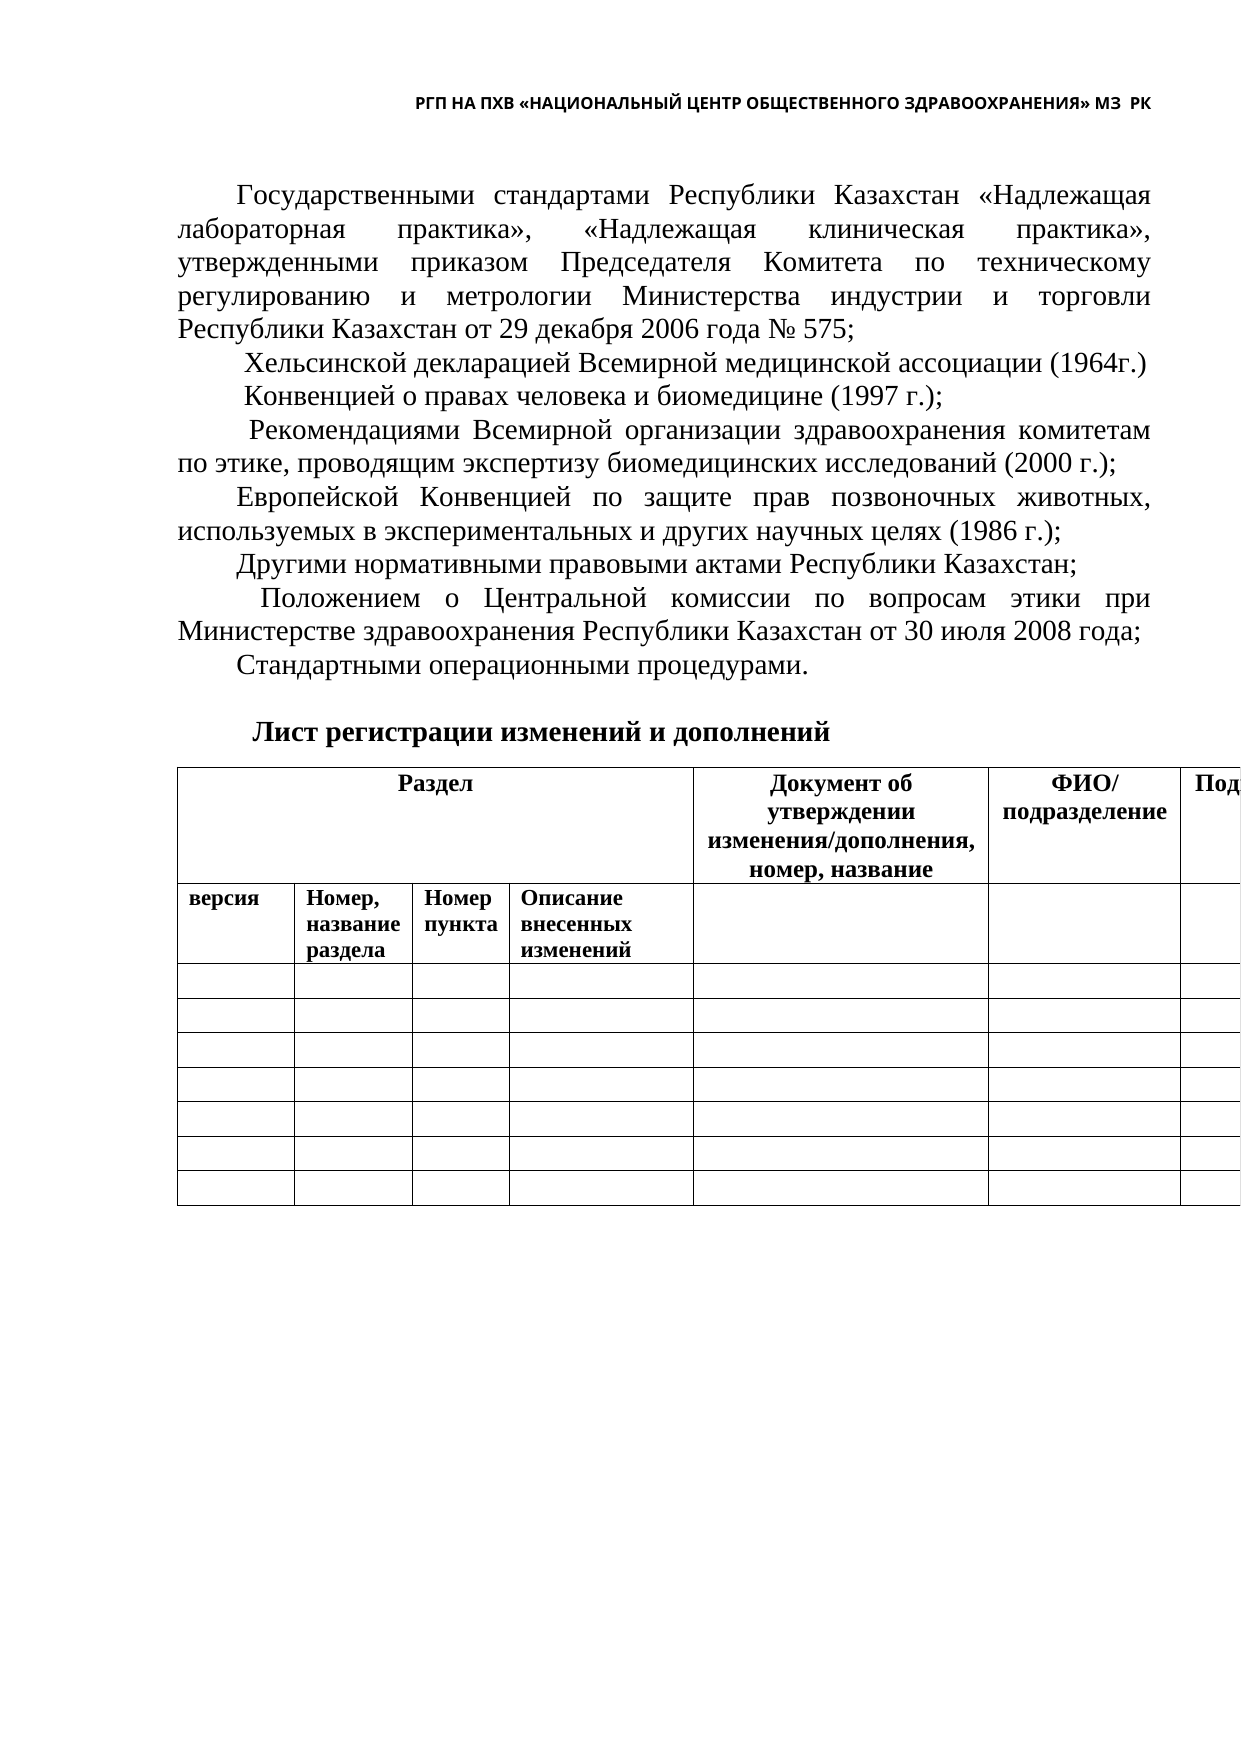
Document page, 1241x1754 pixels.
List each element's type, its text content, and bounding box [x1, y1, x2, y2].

table_cell [413, 1171, 509, 1205]
table_cell [510, 1102, 693, 1136]
table_cell [178, 1033, 294, 1067]
text Стандартными операционными процедурами. [177, 647, 1152, 680]
table_header Подпись [1181, 768, 1240, 883]
table_cell [989, 999, 1180, 1032]
table_cell [178, 1102, 294, 1136]
table_cell [295, 1171, 412, 1205]
table_cell [694, 1068, 988, 1101]
table_header Документ об утверждении изменения/дополнения, номер, название [694, 768, 988, 883]
text Конвенцией о правах человека и биомедицине (1997 г.); [177, 378, 1152, 412]
table_cell [178, 1068, 294, 1101]
table_cell [989, 884, 1180, 963]
table_cell [989, 1068, 1180, 1101]
table_cell [178, 999, 294, 1032]
table_cell [1181, 964, 1240, 997]
table_cell [295, 1137, 412, 1170]
table_cell [413, 1068, 509, 1101]
table_cell [989, 1033, 1180, 1067]
table_cell версия [178, 884, 294, 963]
table_cell [295, 1068, 412, 1101]
table_cell [694, 1033, 988, 1067]
table_cell [694, 1171, 988, 1205]
table_cell [295, 964, 412, 997]
table_cell [178, 964, 294, 997]
table_cell [694, 884, 988, 963]
table_cell [510, 1068, 693, 1101]
table_cell [694, 999, 988, 1032]
table_cell [694, 964, 988, 997]
table_cell [295, 1102, 412, 1136]
table_cell [510, 999, 693, 1032]
table_cell Описание внесенных изменений [510, 884, 693, 963]
table_header ФИО/ подразделение [989, 768, 1180, 883]
table_cell [989, 964, 1180, 997]
text Положением о Центральной комиссии по вопросам этики при Министерстве здравоохранения Республики Казахстан от 30 июля 2008 года; [177, 580, 1152, 647]
table_header Раздел [178, 768, 693, 883]
table_cell [989, 1102, 1180, 1136]
table_cell [1181, 999, 1240, 1032]
table_cell [510, 1171, 693, 1205]
table_cell [413, 1137, 509, 1170]
table_cell [413, 964, 509, 997]
table_cell Номер пункта [413, 884, 509, 963]
text Европейской Конвенцией по защите прав позвоночных животных, используемых в экспериментальных и других научных целях (1986 г.); [177, 479, 1152, 546]
table_cell [510, 1137, 693, 1170]
table_cell [1181, 1102, 1240, 1136]
table_cell [1181, 1171, 1240, 1205]
table_cell [1181, 1137, 1240, 1170]
list Лист регистрации изменений и дополнений [252, 714, 1152, 747]
table_cell [1181, 884, 1240, 963]
table_cell [510, 1033, 693, 1067]
table_cell [1181, 1033, 1240, 1067]
table_cell [989, 1171, 1180, 1205]
table_cell [413, 1102, 509, 1136]
text Рекомендациями Всемирной организации здравоохранения комитетам по этике, проводящим экспертизу биомедицинских исследований (2000 г.); [177, 412, 1152, 479]
table_cell [178, 1137, 294, 1170]
table_cell Номер, название раздела [295, 884, 412, 963]
table_cell [694, 1137, 988, 1170]
table_cell [295, 999, 412, 1032]
table_cell [413, 999, 509, 1032]
table_cell [510, 964, 693, 997]
text Хельсинской декларацией Всемирной медицинской ассоциации (1964г.) [177, 345, 1152, 378]
table_cell [1181, 1068, 1240, 1101]
table_cell [178, 1171, 294, 1205]
text Другими нормативными правовыми актами Республики Казахстан; [177, 546, 1152, 580]
text Государственными стандартами Республики Казахстан «Надлежащая лабораторная практика», «Надлежащая клиническая практика», утвержденными приказом Председателя Комитета по техническому регулированию и метрологии Министерства индустрии и торговли Республики Казахстан от 29 декабря 2006 года № 575; [177, 177, 1152, 345]
table_cell [295, 1033, 412, 1067]
table_cell [413, 1033, 509, 1067]
table_cell [694, 1102, 988, 1136]
table_cell [989, 1137, 1180, 1170]
